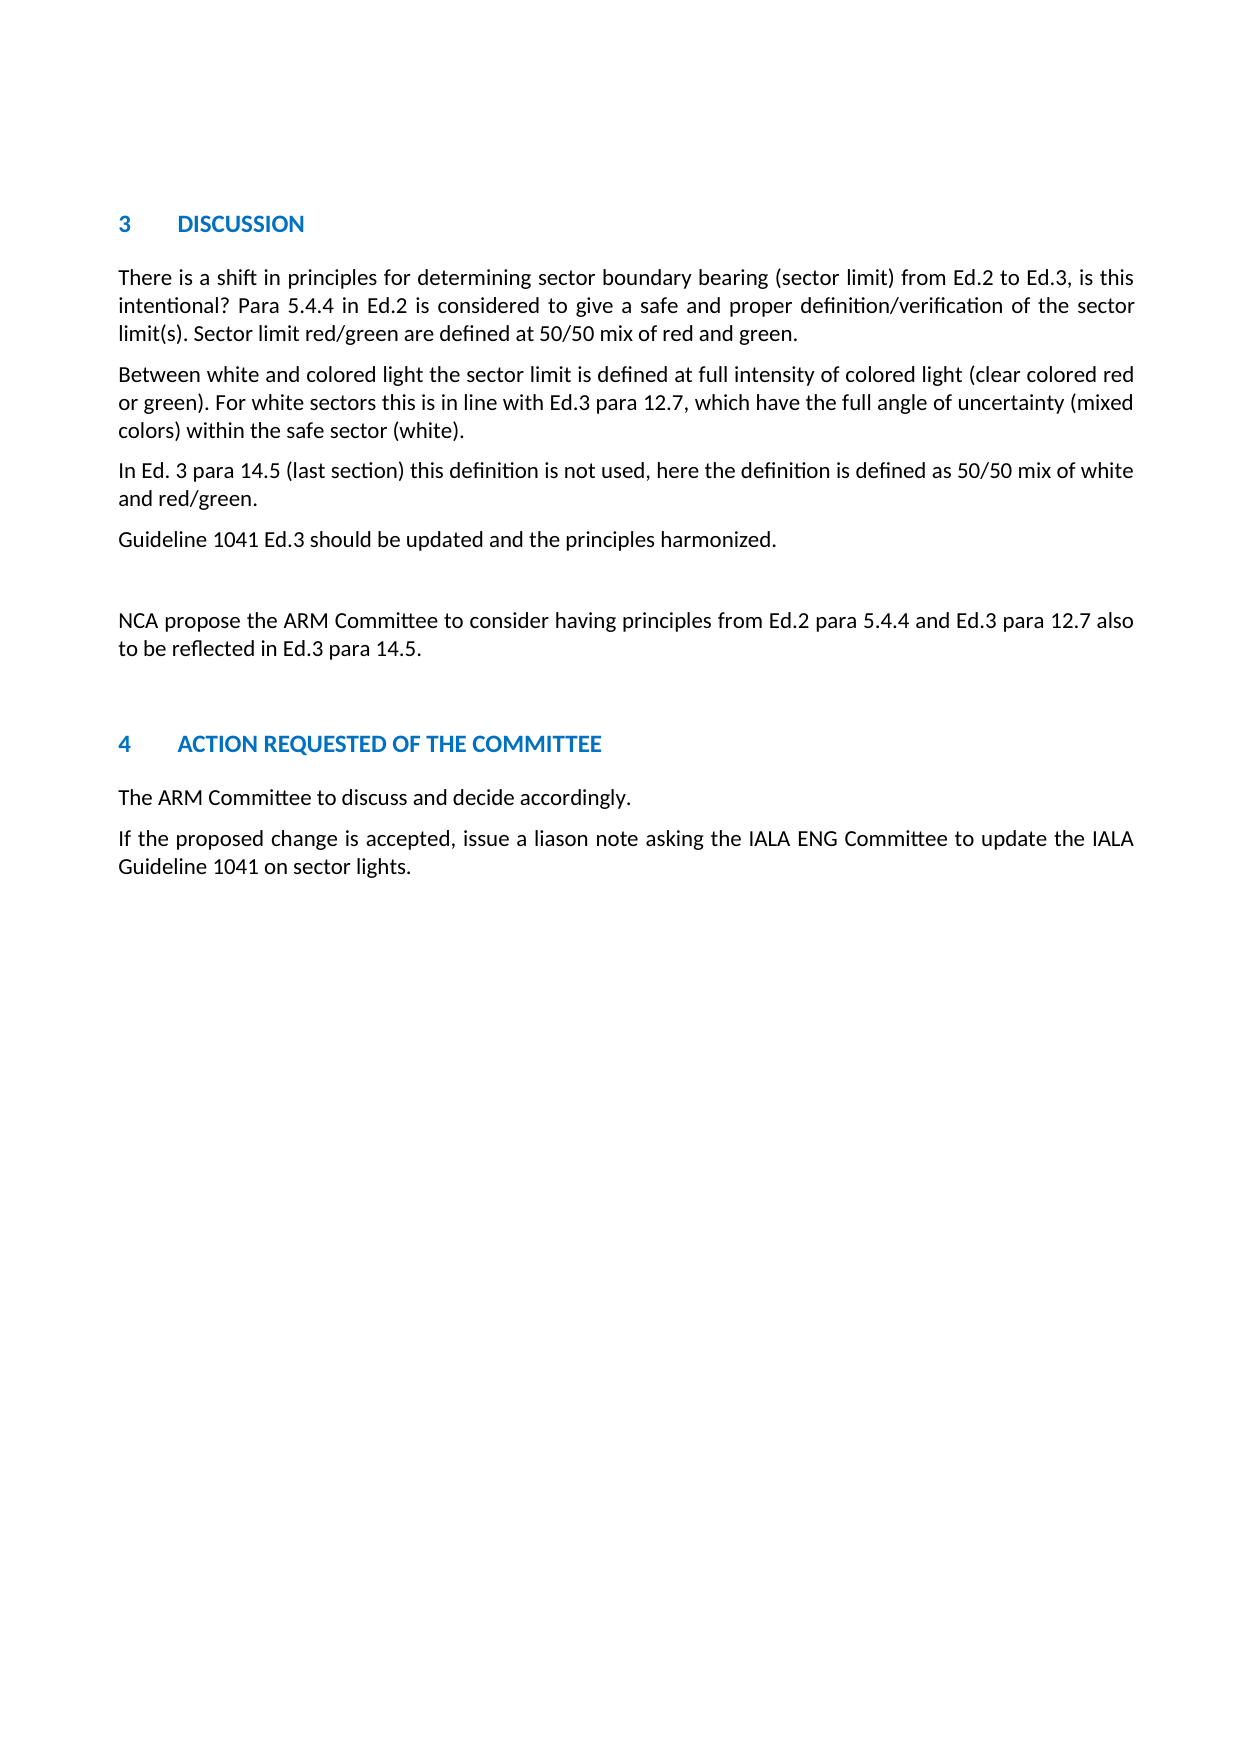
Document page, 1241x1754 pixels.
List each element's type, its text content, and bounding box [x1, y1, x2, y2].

subtitle Discussion [118, 208, 1137, 238]
text NCA propose the ARM Committee to consider having principles from Ed.2 para 5.4.4 and Ed.3 para 12.7 also to be reflected in Ed.3 para 14.5. [118, 606, 1137, 662]
text Guideline 1041 Ed.3 should be updated and the principles harmonized. [118, 525, 1137, 553]
text There is a shift in principles for determining sector boundary bearing (sector limit) from Ed.2 to Ed.3, is this intentional? Para 5.4.4 in Ed.2 is considered to give a safe and proper definition/verification of the sector limit(s). Sector limit red/green are defined at 50/50 mix of red and green. [118, 263, 1137, 347]
text If the proposed change is accepted, issue a liason note asking the IALA ENG Committee to update the IALA Guideline 1041 on sector lights. [118, 824, 1137, 880]
text Between white and colored light the sector limit is defined at full intensity of colored light (clear colored red or green). For white sectors this is in line with Ed.3 para 12.7, which have the full angle of uncertainty (mixed colors) within the safe sector (white). [118, 360, 1137, 444]
subtitle Action requested of the Committee [118, 728, 1137, 758]
text In Ed. 3 para 14.5 (last section) this definition is not used, here the definition is defined as 50/50 mix of white and red/green. [118, 457, 1137, 513]
text The ARM Committee to discuss and decide accordingly. [118, 783, 1137, 811]
